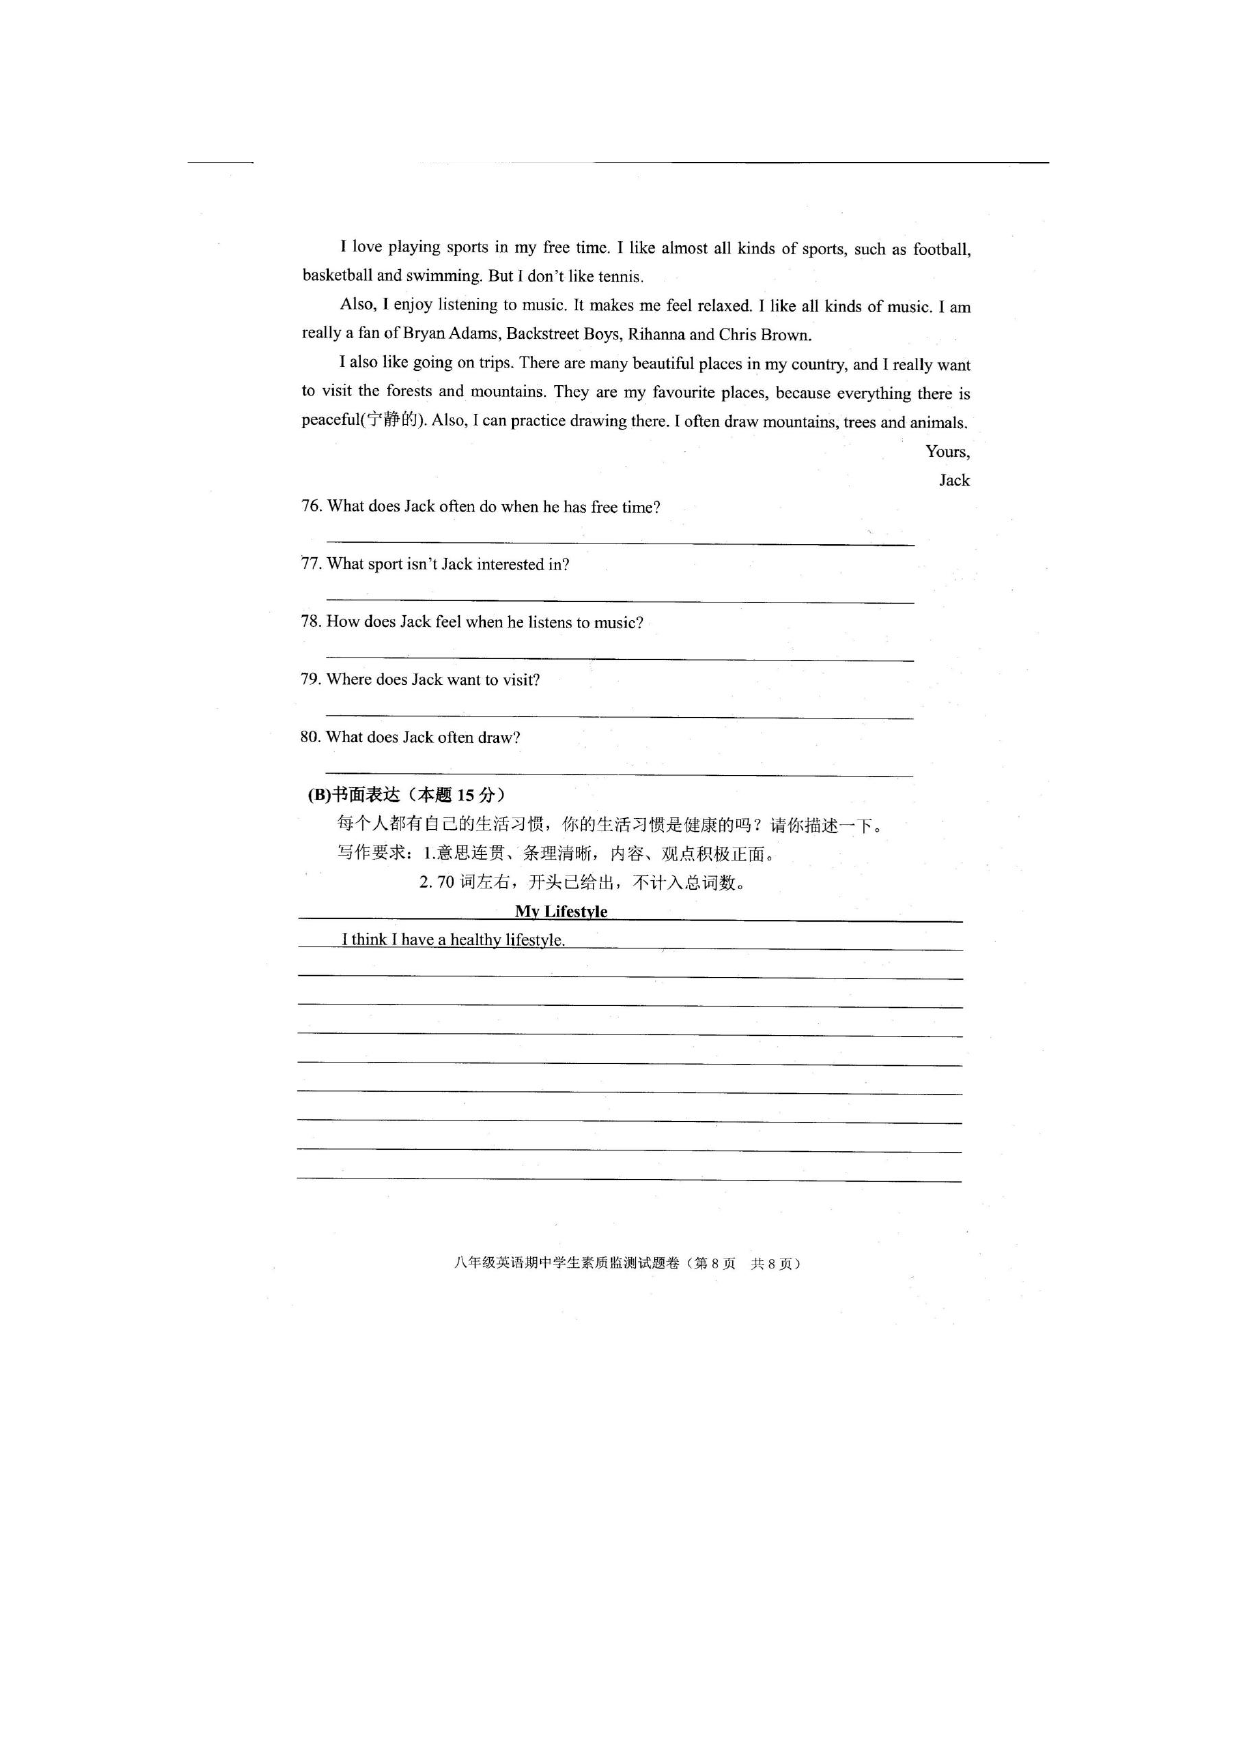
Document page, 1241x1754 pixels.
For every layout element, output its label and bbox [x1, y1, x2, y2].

picture [187, 162, 1050, 1327]
